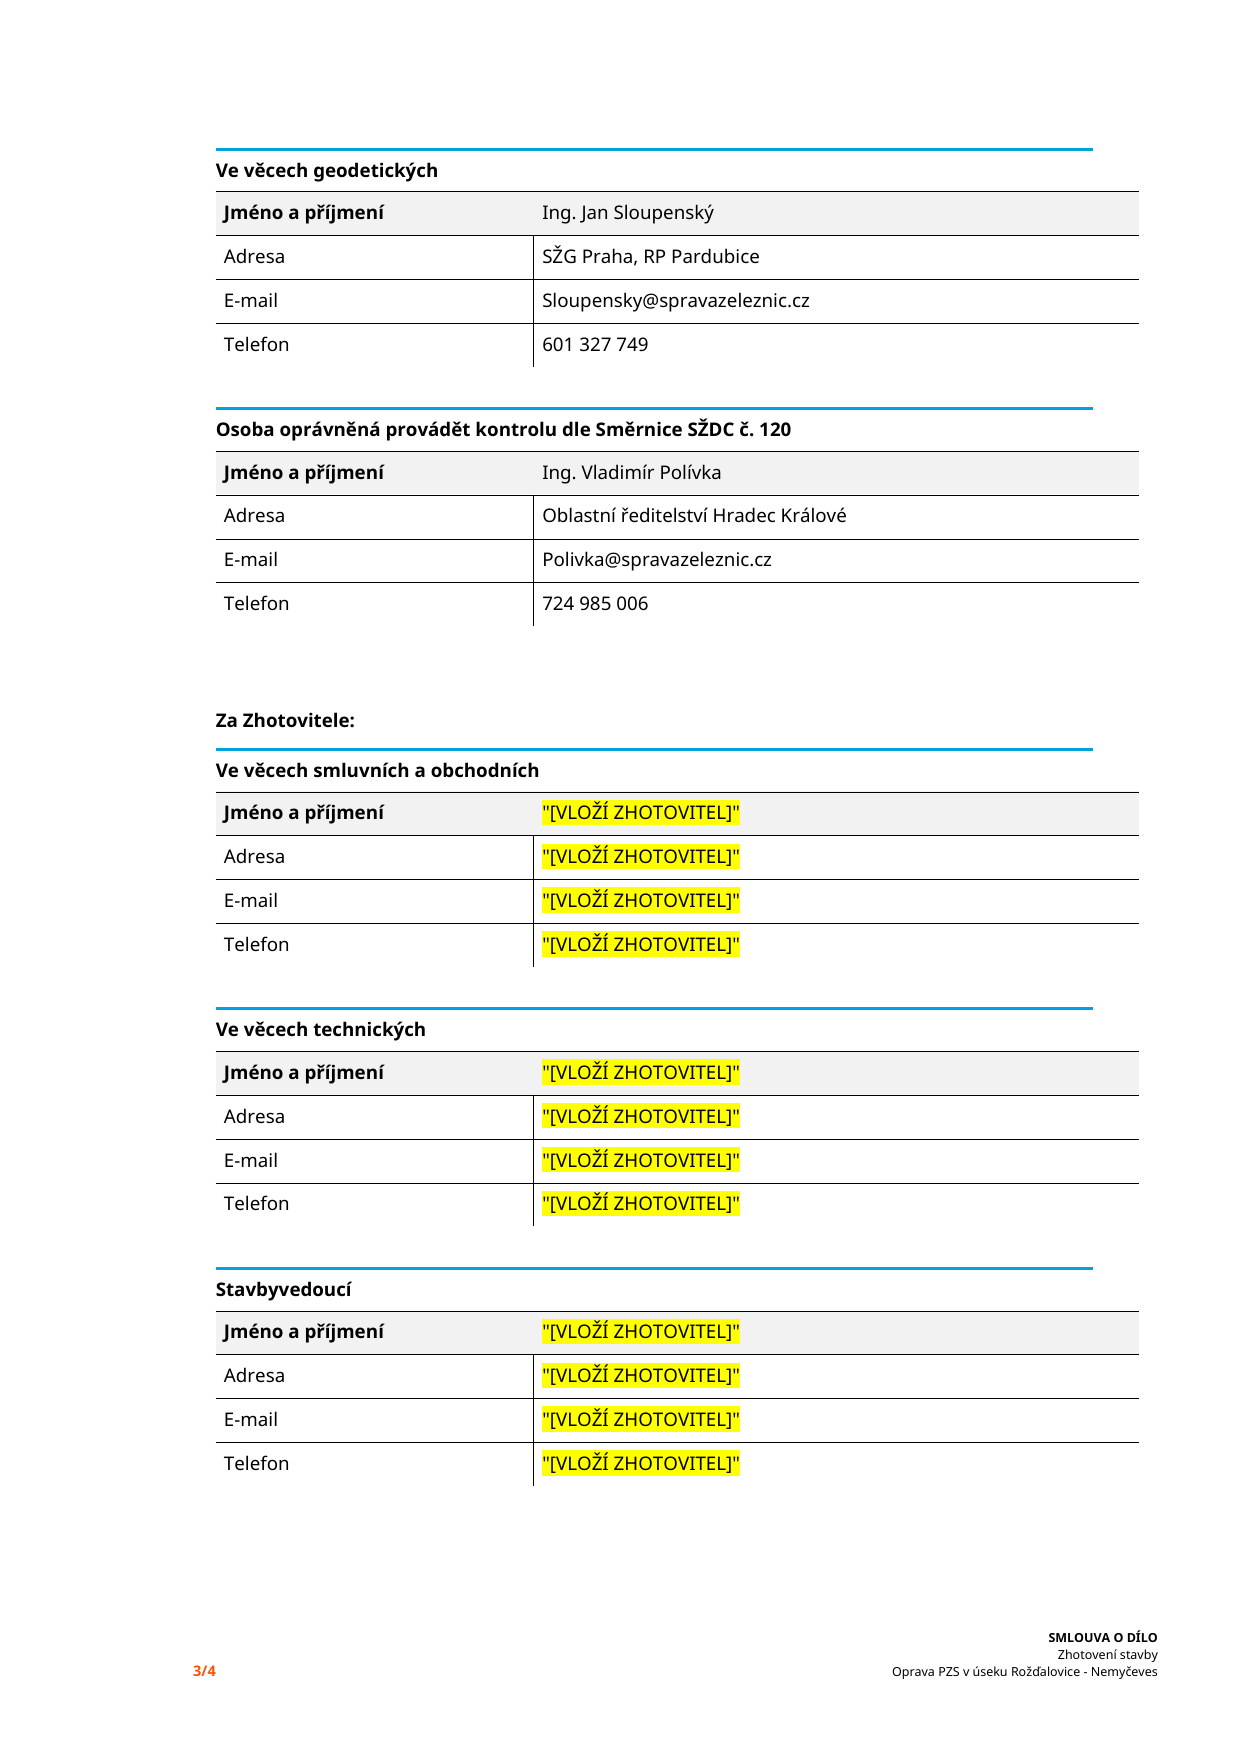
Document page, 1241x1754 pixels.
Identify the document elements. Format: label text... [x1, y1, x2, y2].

table_cell "[VLOŽÍ ZHOTOVITEL]" [534, 836, 1139, 879]
table_cell Telefon [216, 583, 533, 626]
table_cell Adresa [216, 496, 533, 538]
table_cell E-mail [216, 1140, 533, 1182]
table_cell "[VLOŽÍ ZHOTOVITEL]" [534, 924, 1139, 967]
table_header Jméno a příjmení [216, 192, 534, 235]
table_header Jméno a příjmení [216, 452, 534, 494]
table_cell "[VLOŽÍ ZHOTOVITEL]" [534, 1184, 1139, 1226]
table_cell 601 327 749 [534, 324, 1139, 367]
text Ve věcech technických [216, 1010, 1093, 1042]
table_cell Telefon [216, 1184, 533, 1226]
table_header Jméno a příjmení [216, 793, 534, 835]
table_header "[VLOŽÍ ZHOTOVITEL]" [534, 1052, 1139, 1095]
table_cell Telefon [216, 324, 533, 367]
table_cell "[VLOŽÍ ZHOTOVITEL]" [534, 1399, 1139, 1442]
table_cell E-mail [216, 280, 533, 323]
table_cell "[VLOŽÍ ZHOTOVITEL]" [534, 1443, 1139, 1486]
table_cell Adresa [216, 236, 533, 279]
table_header "[VLOŽÍ ZHOTOVITEL]" [534, 1312, 1139, 1354]
table_cell "[VLOŽÍ ZHOTOVITEL]" [534, 1140, 1139, 1182]
text Stavbyvedoucí [216, 1270, 1093, 1302]
text Za Zhotovitele: [216, 707, 1093, 733]
table_header Ing. Jan Sloupenský [534, 192, 1139, 235]
table_header Jméno a příjmení [216, 1312, 534, 1354]
table_cell 724 985 006 [534, 583, 1139, 626]
table_cell "[VLOŽÍ ZHOTOVITEL]" [534, 1355, 1139, 1398]
table_header Jméno a příjmení [216, 1052, 534, 1095]
table_cell SŽG Praha, RP Pardubice [534, 236, 1139, 279]
table_cell Telefon [216, 924, 533, 967]
table_header Ing. Vladimír Polívka [534, 452, 1139, 494]
table_cell Sloupensky@spravazeleznic.cz [534, 280, 1139, 323]
table_header "[VLOŽÍ ZHOTOVITEL]" [534, 793, 1139, 835]
table_cell "[VLOŽÍ ZHOTOVITEL]" [534, 1096, 1139, 1139]
table_cell Adresa [216, 1096, 533, 1139]
table_cell Adresa [216, 836, 533, 879]
table_cell E-mail [216, 1399, 533, 1442]
text Ve věcech smluvních a obchodních [216, 751, 1093, 783]
table_cell E-mail [216, 880, 533, 923]
table_cell Telefon [216, 1443, 533, 1486]
text Ve věcech geodetických [216, 151, 1093, 182]
text Osoba oprávněná provádět kontrolu dle Směrnice SŽDC č. 120 [216, 410, 1093, 442]
table_cell E-mail [216, 540, 533, 582]
table_cell Adresa [216, 1355, 533, 1398]
table_cell Polivka@spravazeleznic.cz [534, 540, 1139, 582]
table_cell "[VLOŽÍ ZHOTOVITEL]" [534, 880, 1139, 923]
table_cell Oblastní ředitelství Hradec Králové [534, 496, 1139, 538]
